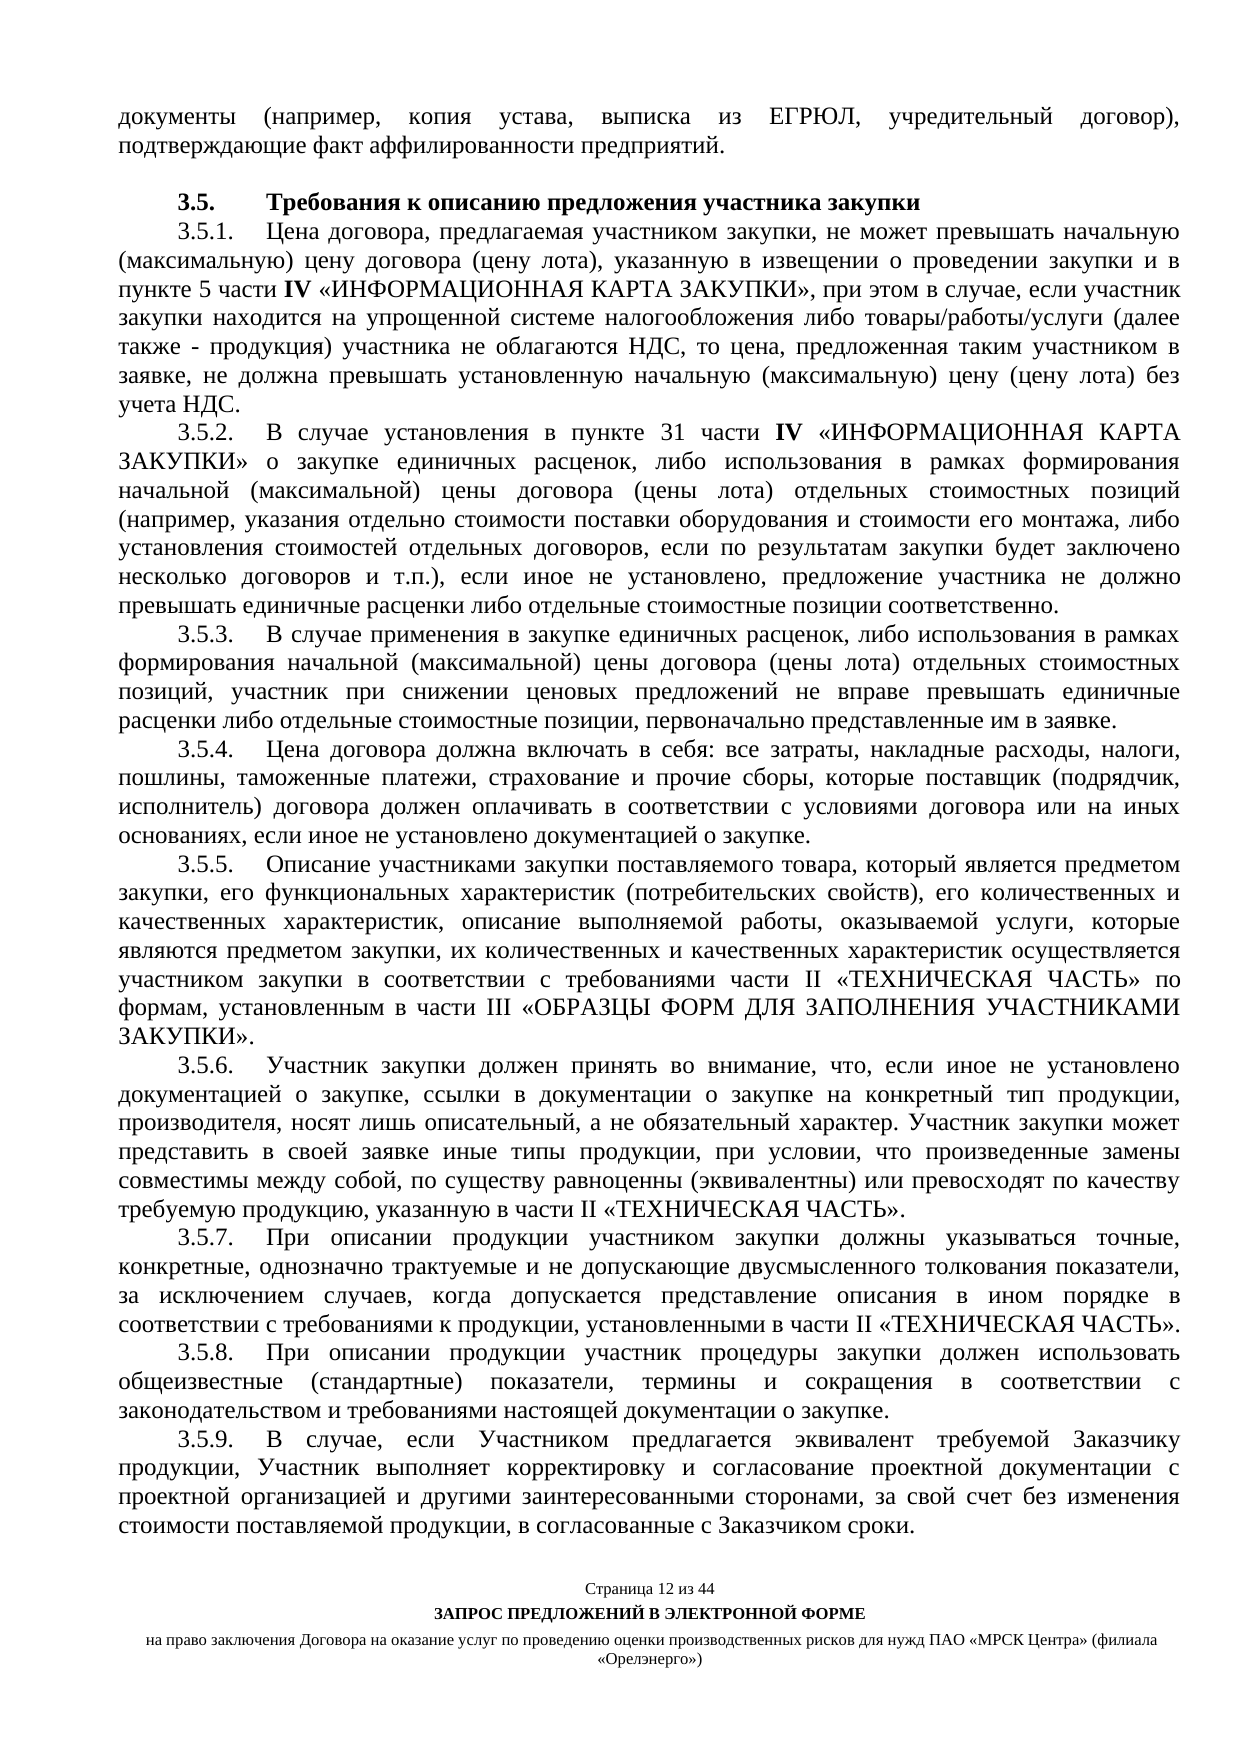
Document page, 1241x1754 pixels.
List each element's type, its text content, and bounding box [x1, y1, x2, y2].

subtitle При описании продукции участник процедуры закупки должен использовать общеизвестные (стандартные) показатели, термины и сокращения в соответствии с законодательством и требованиями настоящей документации о закупке. [118, 1337, 1181, 1424]
subtitle При описании продукции участником закупки должны указываться точные, конкретные, однозначно трактуемые и не допускающие двусмысленного толкования показатели, за исключением случаев, когда допускается представление описания в ином порядке в соответствии с требованиями к продукции, установленными в части II «ТЕХНИЧЕСКАЯ ЧАСТЬ». [118, 1222, 1181, 1337]
subtitle В случае применения в закупке единичных расценок, либо использования в рамках формирования начальной (максимальной) цены договора (цены лота) отдельных стоимостных позиций, участник при снижении ценовых предложений не вправе превышать единичные расценки либо отдельные стоимостные позиции, первоначально представленные им в заявке. [118, 619, 1181, 734]
subtitle В случае, если Участником предлагается эквивалент требуемой Заказчику продукции, Участник выполняет корректировку и согласование проектной документации с проектной организацией и другими заинтересованными сторонами, за свой счет без изменения стоимости поставляемой продукции, в согласованные с Заказчиком сроки. [118, 1424, 1181, 1539]
subtitle Участник закупки должен принять во внимание, что, если иное не установлено документацией о закупке, ссылки в документации о закупке на конкретный тип продукции, производителя, носят лишь описательный, а не обязательный характер. Участник закупки может представить в своей заявке иные типы продукции, при условии, что произведенные замены совместимы между собой, по существу равноценны (эквивалентны) или превосходят по качеству требуемую продукцию, указанную в части II «ТЕХНИЧЕСКАЯ ЧАСТЬ». [118, 1050, 1181, 1222]
subtitle В случае установления в пункте 31 части IV «ИНФОРМАЦИОННАЯ КАРТА ЗАКУПКИ» о закупке единичных расценок, либо использования в рамках формирования начальной (максимальной) цены договора (цены лота) отдельных стоимостных позиций (например, указания отдельно стоимости поставки оборудования и стоимости его монтажа, либо установления стоимостей отдельных договоров, если по результатам закупки будет заключено несколько договоров и т.п.), если иное не установлено, предложение участника не должно превышать единичные расценки либо отдельные стоимостные позиции соответственно. [118, 417, 1181, 619]
subtitle Цена договора, предлагаемая участником закупки, не может превышать начальную (максимальную) цену договора (цену лота), указанную в извещении о проведении закупки и в пункте 5 части IV «ИНФОРМАЦИОННАЯ КАРТА ЗАКУПКИ», при этом в случае, если участник закупки находится на упрощенной системе налогообложения либо товары/работы/услуги (далее также - продукция) участника не облагаются НДС, то цена, предложенная таким участником в заявке, не должна превышать установленную начальную (максимальную) цену (цену лота) без учета НДС. [118, 216, 1181, 417]
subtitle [118, 101, 1181, 159]
subtitle Описание участниками закупки поставляемого товара, который является предметом закупки, его функциональных характеристик (потребительских свойств), его количественных и качественных характеристик, описание выполняемой работы, оказываемой услуги, которые являются предметом закупки, их количественных и качественных характеристик осуществляется участником закупки в соответствии с требованиями части II «ТЕХНИЧЕСКАЯ ЧАСТЬ» по формам, установленным в части III «ОБРАЗЦЫ ФОРМ ДЛЯ ЗАПОЛНЕНИЯ УЧАСТНИКАМИ ЗАКУПКИ». [118, 849, 1181, 1050]
subtitle Требования к описанию предложения участника закупки [118, 187, 1181, 216]
subtitle Цена договора должна включать в себя: все затраты, накладные расходы, налоги, пошлины, таможенные платежи, страхование и прочие сборы, которые поставщик (подрядчик, исполнитель) договора должен оплачивать в соответствии с условиями договора или на иных основаниях, если иное не установлено документацией о закупке. [118, 734, 1181, 849]
